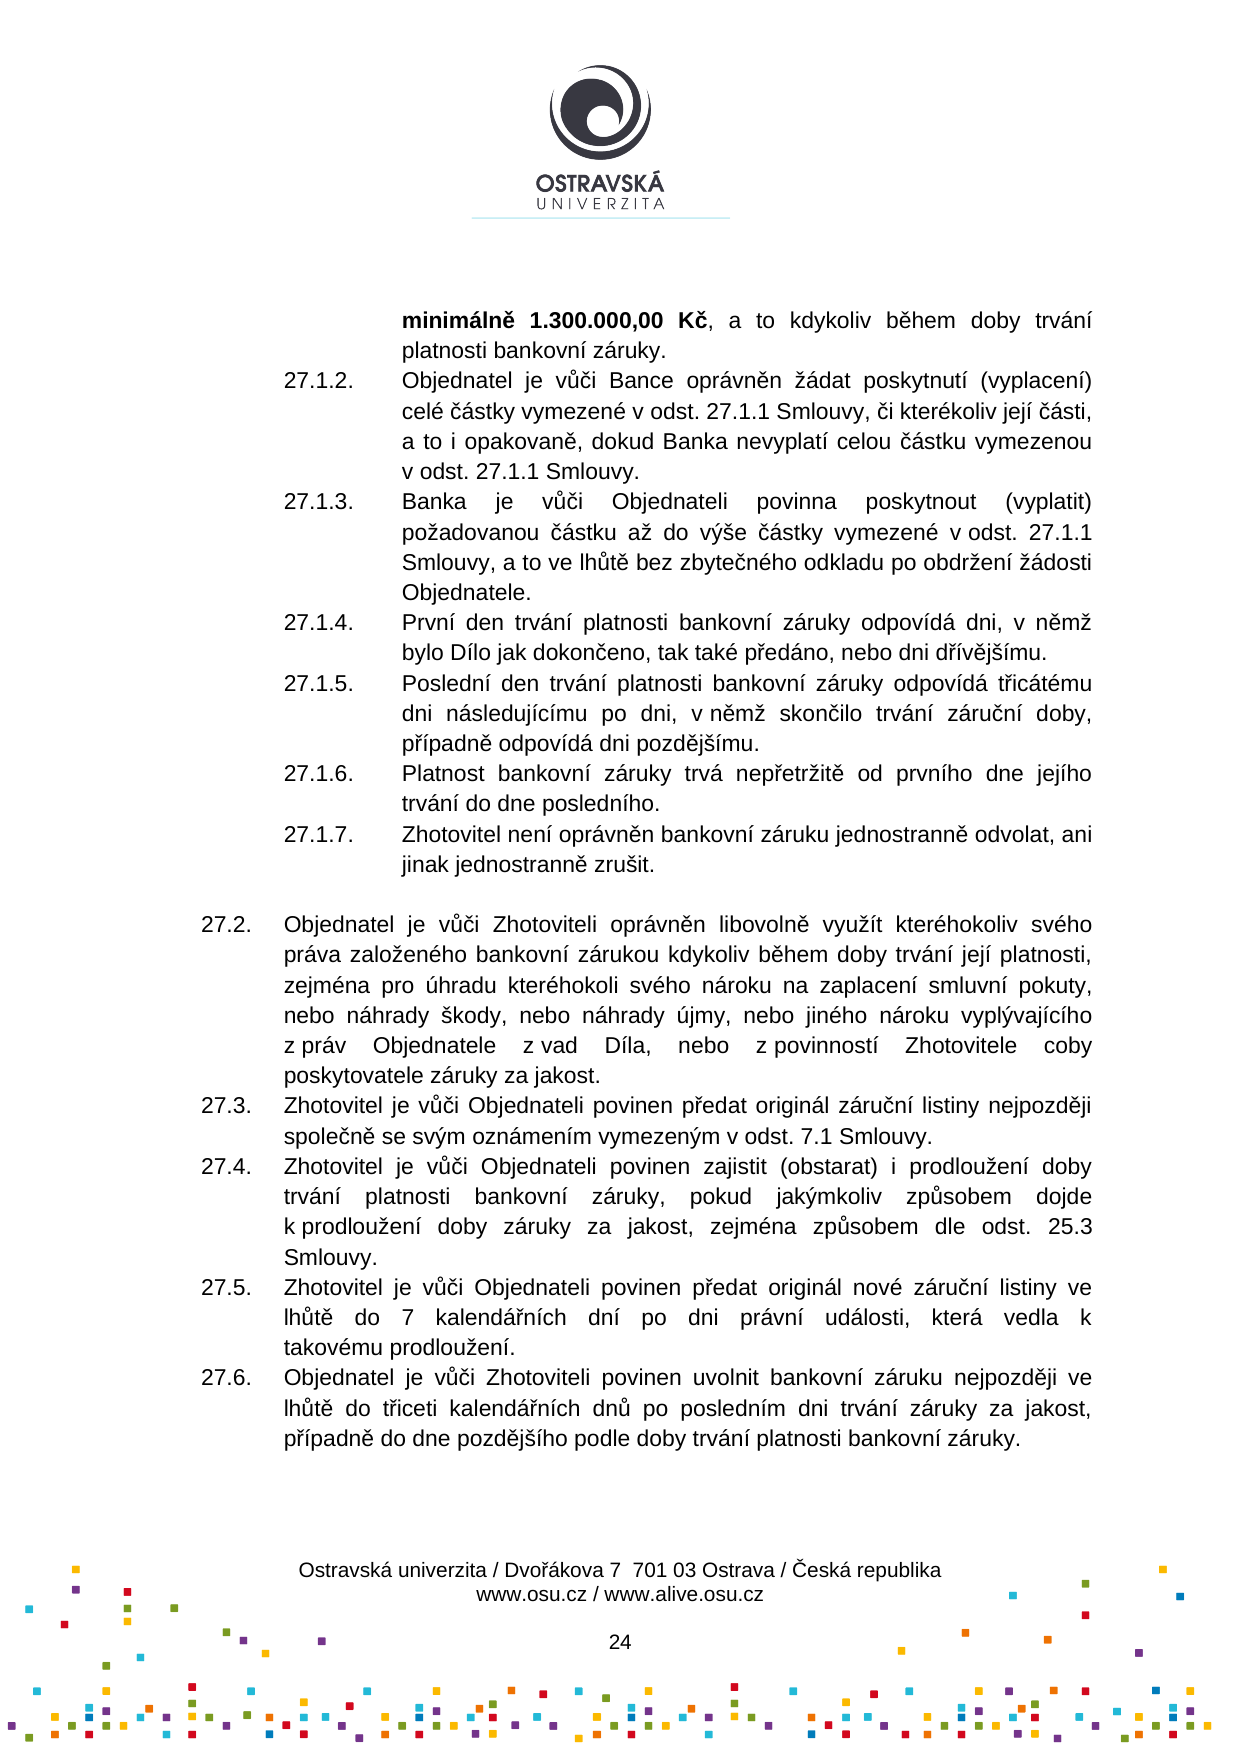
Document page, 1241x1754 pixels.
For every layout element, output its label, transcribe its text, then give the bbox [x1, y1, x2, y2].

list Objednatel je vůči Zhotoviteli oprávněn libovolně využít kteréhokoliv svého práva založeného bankovní zárukou kdykoliv během doby trvání její platnosti, zejména pro úhradu kteréhokoli svého nároku na zaplacení smluvní pokuty, nebo náhrady škody, nebo náhrady újmy, nebo jiného nároku vyplývajícího z práv Objednatele z vad Díla, nebo z povinností Zhotovitele coby poskytovatele záruky za jakost. [201, 911, 1092, 1089]
list Objednatel je vůči Bance oprávněn žádat poskytnutí (vyplacení) celé částky vymezené v odst. 27.1.1 Smlouvy, či kterékoliv její části, a to i opakovaně, dokud Banka nevyplatí celou částku vymezenou v odst. 27.1.1 Smlouvy. [283, 367, 1092, 484]
list Zhotovitel není oprávněn bankovní záruku jednostranně odvolat, ani jinak jednostranně zrušit. [283, 821, 1092, 877]
list Zhotovitel je vůči Objednateli povinen zajistit (obstarat) i prodloužení doby trvání platnosti bankovní záruky, pokud jakýmkoliv způsobem dojde k prodloužení doby záruky za jakost, zejména způsobem dle odst. 25.3 Smlouvy. [201, 1153, 1092, 1270]
list Zhotovitel je vůči Objednateli povinen předat originál záruční listiny nejpozději společně se svým oznámením vymezeným v odst. 7.1 Smlouvy. [201, 1092, 1092, 1149]
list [283, 307, 1092, 364]
list Banka je vůči Objednateli povinna poskytnout (vyplatit) požadovanou částku až do výše částky vymezené v odst. 27.1.1 Smlouvy, a to ve lhůtě bez zbytečného odkladu po obdržení žádosti Objednatele. [283, 488, 1092, 605]
picture [0, 0, 1221, 1754]
list První den trvání platnosti bankovní záruky odpovídá dni, v němž bylo Dílo jak dokončeno, tak také předáno, nebo dni dřívějšímu. [283, 609, 1092, 666]
list Zhotovitel je vůči Objednateli povinen předat originál nové záruční listiny ve lhůtě do 7 kalendářních dní po dni právní události, která vedla k takovému prodloužení. [201, 1274, 1092, 1361]
list Objednatel je vůči Zhotoviteli povinen uvolnit bankovní záruku nejpozději ve lhůtě do třiceti kalendářních dnů po posledním dni trvání záruky za jakost, případně do dne pozdějšího podle doby trvání platnosti bankovní záruky. [201, 1364, 1092, 1451]
list Platnost bankovní záruky trvá nepřetržitě od prvního dne jejího trvání do dne posledního. [283, 760, 1092, 817]
list Poslední den trvání platnosti bankovní záruky odpovídá třicátému dni následujícímu po dni, v němž skončilo trvání záruční doby, případně odpovídá dni pozdějšímu. [283, 669, 1092, 756]
